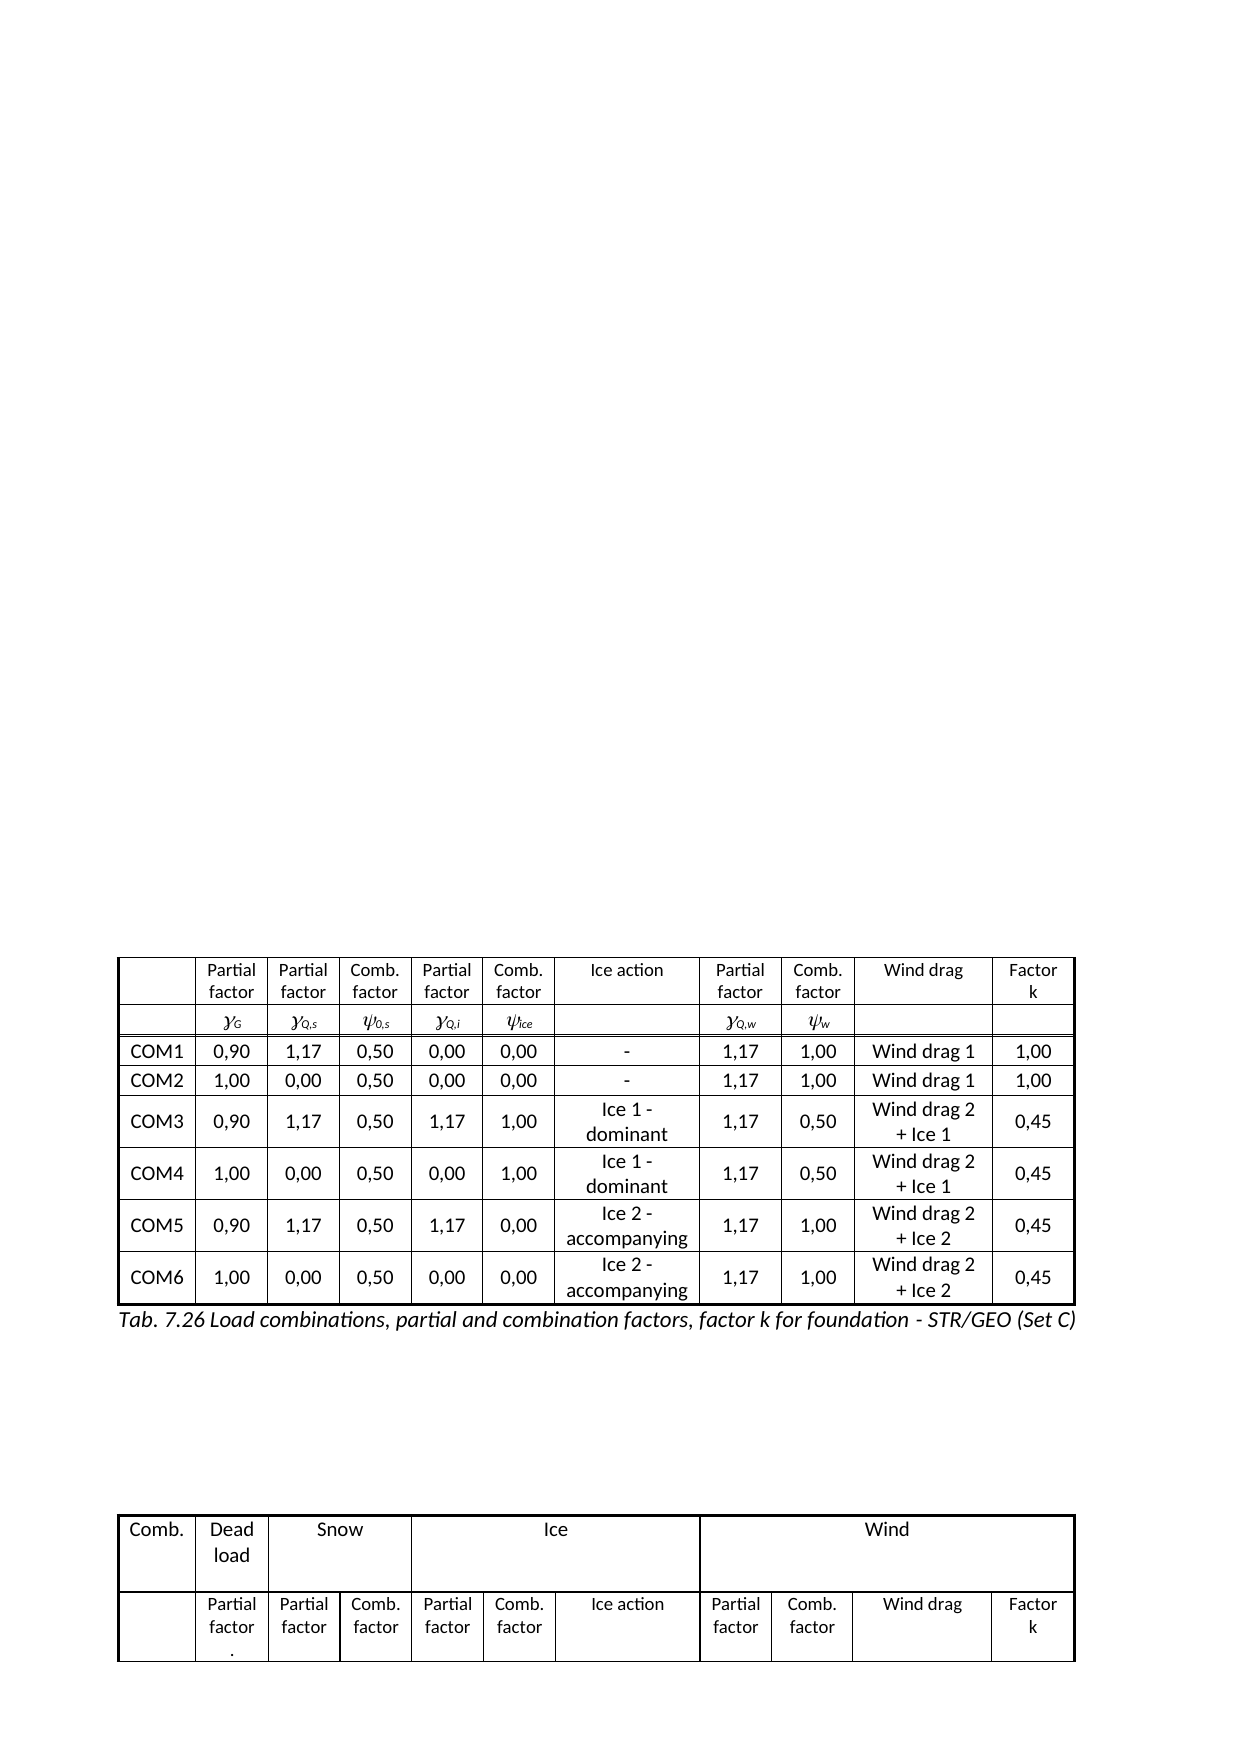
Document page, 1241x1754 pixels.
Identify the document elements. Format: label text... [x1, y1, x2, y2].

table_cell Comb. factor [484, 1593, 555, 1661]
table_cell 0,50 [340, 1252, 411, 1302]
table_cell Ice action [556, 1593, 699, 1661]
table_cell 1,17 [268, 1200, 339, 1251]
table_cell 1,00 [782, 1252, 854, 1302]
table_cell 1,17 [700, 1148, 781, 1199]
table_cell Ice 2 - accompanying [555, 1252, 699, 1302]
table_cell COM4 [120, 1148, 195, 1199]
table_cell 1,17 [700, 1252, 781, 1302]
table_cell 1,17 [412, 1200, 482, 1251]
table_header Dead load [196, 1517, 268, 1591]
table_cell 1,17 [268, 1037, 339, 1064]
table_cell Comb. factor [782, 958, 854, 1004]
table_cell 0,00 [268, 1148, 339, 1199]
table_cell 1,17 [700, 1096, 781, 1147]
table_cell Partial factor [196, 958, 267, 1004]
table_cell ice [483, 1005, 554, 1034]
table_cell 1,00 [782, 1200, 854, 1251]
table_cell Partial factor [701, 1593, 771, 1661]
table_cell 0,00 [483, 1066, 554, 1095]
table_cell [855, 1005, 992, 1034]
table_cell Q,i [412, 1005, 482, 1034]
table_cell COM1 [120, 1037, 195, 1064]
table_cell [120, 958, 195, 1004]
table_cell 0,00 [483, 1037, 554, 1064]
table_cell 0,90 [196, 1200, 267, 1251]
table_cell 0,90 [196, 1037, 267, 1064]
table_cell Wind drag 1 [855, 1066, 992, 1095]
table_cell 0,45 [993, 1096, 1073, 1147]
table_cell [120, 1005, 195, 1034]
table_cell 1,00 [782, 1066, 854, 1095]
table_cell 0,00 [412, 1037, 482, 1064]
table_cell 0,50 [782, 1096, 854, 1147]
table_cell 0,45 [993, 1200, 1073, 1251]
table_cell Wind drag 1 [855, 1037, 992, 1064]
table_cell COM5 [120, 1200, 195, 1251]
table_cell Partial factor [268, 958, 339, 1004]
table_cell Ice 1 - dominant [555, 1096, 699, 1147]
table_cell 1,17 [412, 1096, 482, 1147]
table_cell 1,00 [993, 1037, 1073, 1064]
table_cell 1,00 [196, 1066, 267, 1095]
table_cell 0,00 [412, 1252, 482, 1302]
table_cell Partial factor [700, 958, 781, 1004]
table_cell - [555, 1066, 699, 1095]
table_cell - [555, 1037, 699, 1064]
table_cell Partial factor [412, 958, 482, 1004]
table_header Snow [269, 1517, 411, 1591]
table_cell 0,50 [340, 1148, 411, 1199]
table_cell COM2 [120, 1066, 195, 1095]
table_cell w [782, 1005, 854, 1034]
table_cell 0,50 [340, 1096, 411, 1147]
table_cell 0,90 [196, 1096, 267, 1147]
table_cell 1,00 [993, 1066, 1073, 1095]
table_cell 1,00 [483, 1096, 554, 1147]
table_header Ice [412, 1517, 699, 1591]
table_cell Wind drag [855, 958, 992, 1004]
table_cell Ice 1 - dominant [555, 1148, 699, 1199]
table_cell Factor k [993, 958, 1073, 1004]
table_cell Wind drag 2 + Ice 1 [855, 1096, 992, 1147]
table_cell 0,50 [340, 1066, 411, 1095]
table_cell 0,50 [340, 1200, 411, 1251]
table_cell Comb. factor [483, 958, 554, 1004]
table_cell 1,17 [700, 1037, 781, 1064]
table_cell Wind drag 2 + Ice 2 [855, 1200, 992, 1251]
table_cell COM6 [120, 1252, 195, 1302]
table_cell Wind drag 2 + Ice 2 [855, 1252, 992, 1302]
table_cell Wind drag 2 + Ice 1 [855, 1148, 992, 1199]
table_header Wind [701, 1517, 1073, 1591]
table_cell 0,45 [993, 1148, 1073, 1199]
table_cell 0,00 [483, 1252, 554, 1302]
table_cell 1,00 [483, 1148, 554, 1199]
table_cell G [196, 1005, 267, 1034]
table_cell Ice 2 - accompanying [555, 1200, 699, 1251]
table_cell Comb. factor [340, 958, 411, 1004]
table_cell Factor k [992, 1593, 1073, 1661]
table_cell 0,s [340, 1005, 411, 1034]
table_cell 0,00 [412, 1148, 482, 1199]
table_cell Partial factor [269, 1593, 339, 1661]
table_cell 0,00 [483, 1200, 554, 1251]
table_cell 1,17 [268, 1096, 339, 1147]
table_cell Comb. factor [772, 1593, 852, 1661]
table_cell Partial factor [412, 1593, 483, 1661]
table_cell 1,00 [196, 1252, 267, 1302]
table_header Comb. [120, 1517, 195, 1591]
table_cell 0,45 [993, 1252, 1073, 1302]
table_cell Wind drag [853, 1593, 991, 1661]
table_cell 1,00 [196, 1148, 267, 1199]
table_cell Partial factor. [196, 1593, 268, 1661]
table_cell [120, 1593, 195, 1661]
table_cell 1,17 [700, 1200, 781, 1251]
table_cell Ice action [555, 958, 699, 1004]
table_cell Comb. factor [341, 1593, 411, 1661]
table_cell 1,00 [782, 1037, 854, 1064]
table_cell [555, 1005, 699, 1034]
text Tab. 7.5 Load combinations, partial and combination factors, factor k for foundation - STR/GEO (Set C) [118, 1306, 1146, 1333]
table_cell 1,17 [700, 1066, 781, 1095]
table_cell [993, 1005, 1073, 1034]
table_cell 0,50 [782, 1148, 854, 1199]
table_cell 0,00 [268, 1252, 339, 1302]
table_cell Q,w [700, 1005, 781, 1034]
table_cell 0,50 [340, 1037, 411, 1064]
table_cell COM3 [120, 1096, 195, 1147]
table_cell 0,00 [412, 1066, 482, 1095]
table_cell Q,s [268, 1005, 339, 1034]
table_cell 0,00 [268, 1066, 339, 1095]
